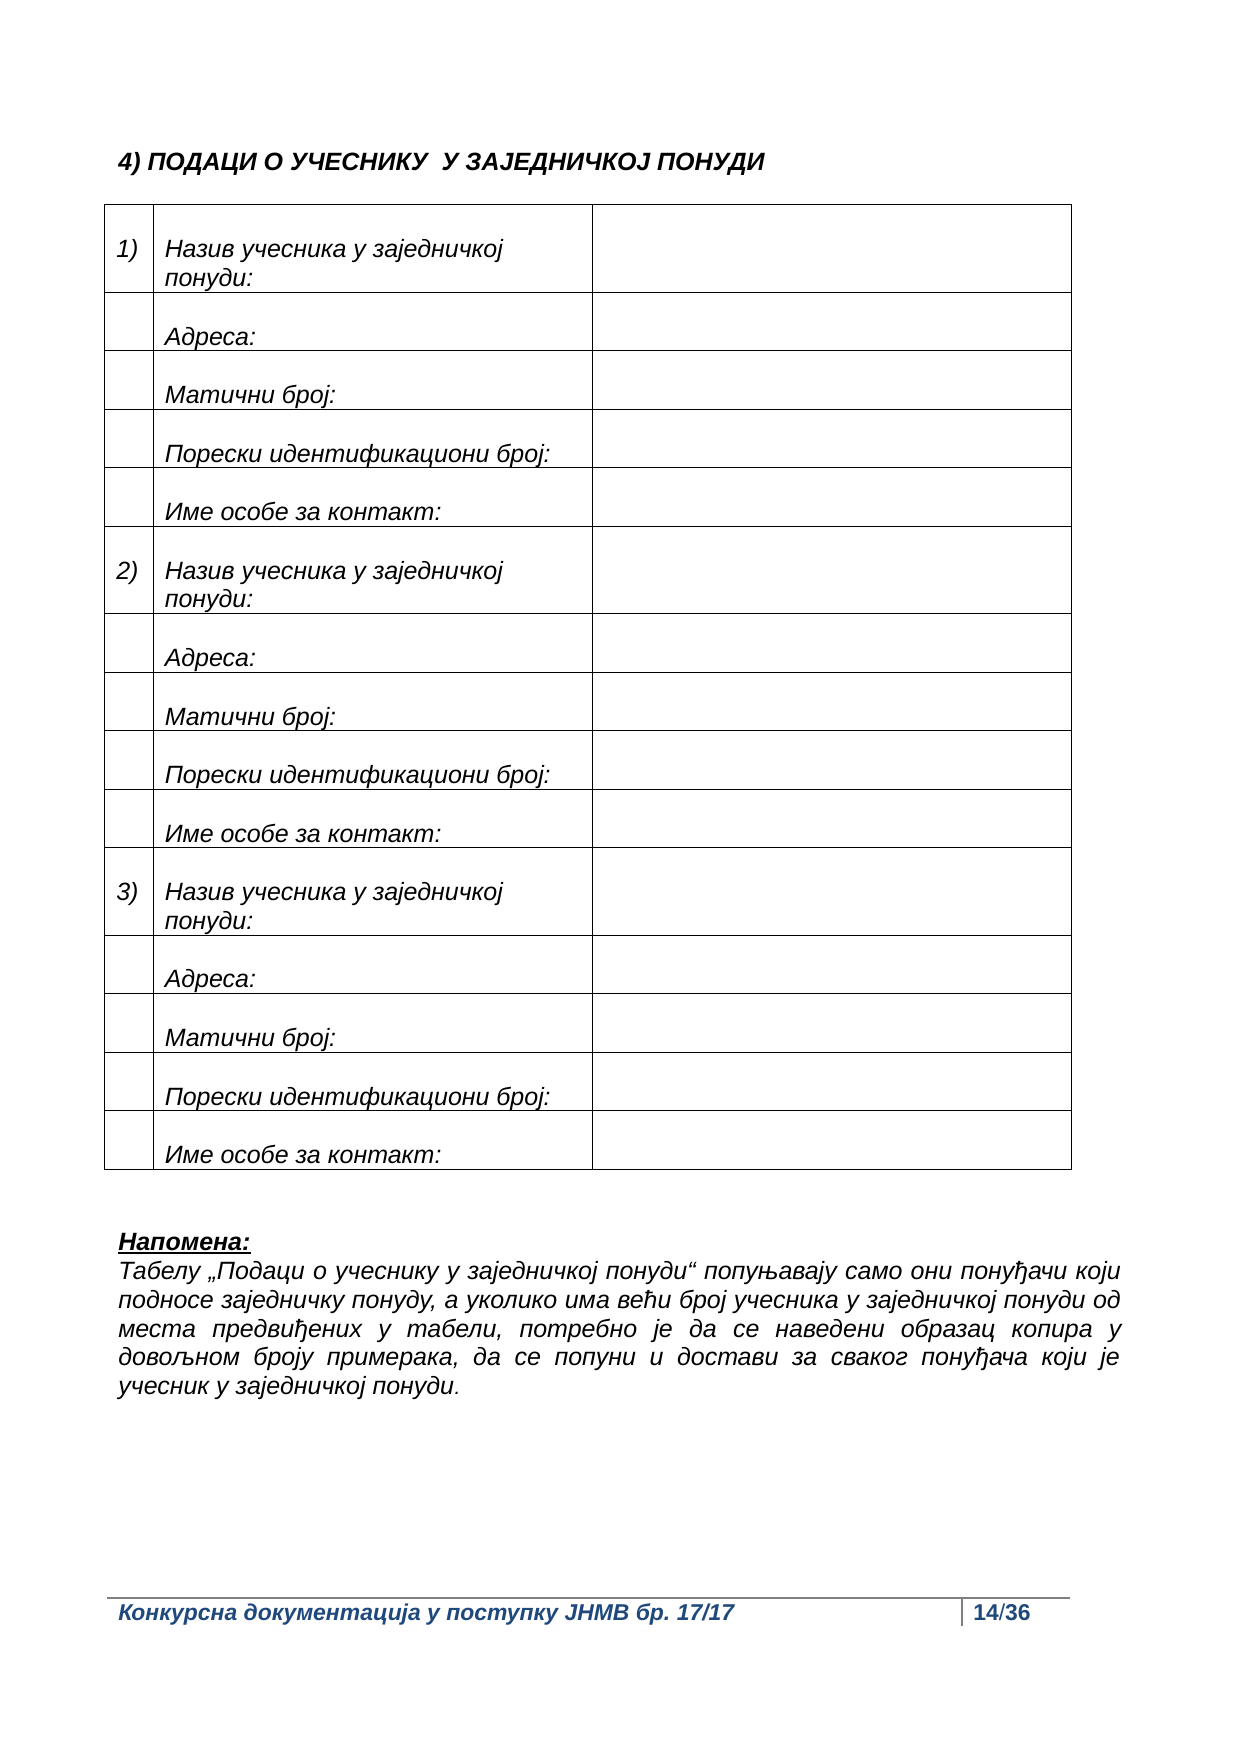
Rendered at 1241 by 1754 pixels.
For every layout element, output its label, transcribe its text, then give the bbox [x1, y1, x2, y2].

table_cell [593, 1111, 1071, 1169]
table_cell [593, 1053, 1071, 1110]
table_cell Матични број: [154, 994, 592, 1052]
text Напомена: [118, 1227, 1122, 1256]
table_cell [105, 351, 153, 409]
table_cell [593, 527, 1071, 613]
table_cell [593, 790, 1071, 847]
text 4) ПОДАЦИ О УЧЕСНИКУ У ЗАЈЕДНИЧКОЈ ПОНУДИ [118, 147, 1122, 176]
table_cell [105, 936, 153, 993]
table_cell Порески идентификациони број: [154, 731, 592, 789]
table_cell Матични број: [154, 351, 592, 409]
table_cell [105, 1053, 153, 1110]
table_cell Име особе за контакт: [154, 790, 592, 847]
table_cell Име особе за контакт: [154, 468, 592, 526]
text Табелу „Подаци о учеснику у заједничкој понуди“ попуњавају само они понуђачи који подносе заједничку понуду, а уколико има већи број учесника у заједничкој понуди од места предвиђених у табели, потребно је да се наведени образац копира у довољном броју примерака, да се попуни и достави за сваког понуђача који је учесник у заједничкој понуди. [118, 1256, 1122, 1400]
table_header Назив учесника у заједничкој понуди: [154, 205, 592, 292]
table_cell Матични број: [154, 673, 592, 730]
table_cell [105, 468, 153, 526]
table_cell Адреса: [154, 614, 592, 672]
table_cell [105, 731, 153, 789]
table_cell [105, 673, 153, 730]
table_cell Порески идентификациони број: [154, 1053, 592, 1110]
table_cell [593, 994, 1071, 1052]
table_cell [593, 731, 1071, 789]
table_cell Порески идентификациони број: [154, 410, 592, 467]
table_cell [593, 848, 1071, 934]
table_cell [593, 673, 1071, 730]
table_cell [105, 614, 153, 672]
table_cell 2) [105, 527, 153, 613]
table_header [593, 205, 1071, 292]
table_cell [105, 410, 153, 467]
table_cell Назив учесника у заједничкој понуди: [154, 848, 592, 934]
table_cell Адреса: [154, 936, 592, 993]
table_cell Име особе за контакт: [154, 1111, 592, 1169]
table_cell Адреса: [154, 293, 592, 350]
table_cell [593, 936, 1071, 993]
table_header 1) [105, 205, 153, 292]
table_cell [593, 351, 1071, 409]
table_cell [593, 614, 1071, 672]
table_cell [105, 293, 153, 350]
table_cell [593, 410, 1071, 467]
table_cell [105, 1111, 153, 1169]
table_cell [105, 994, 153, 1052]
table_cell Назив учесника у заједничкој понуди: [154, 527, 592, 613]
table_cell 3) [105, 848, 153, 934]
table_cell [593, 468, 1071, 526]
table_cell [593, 293, 1071, 350]
table_cell [105, 790, 153, 847]
